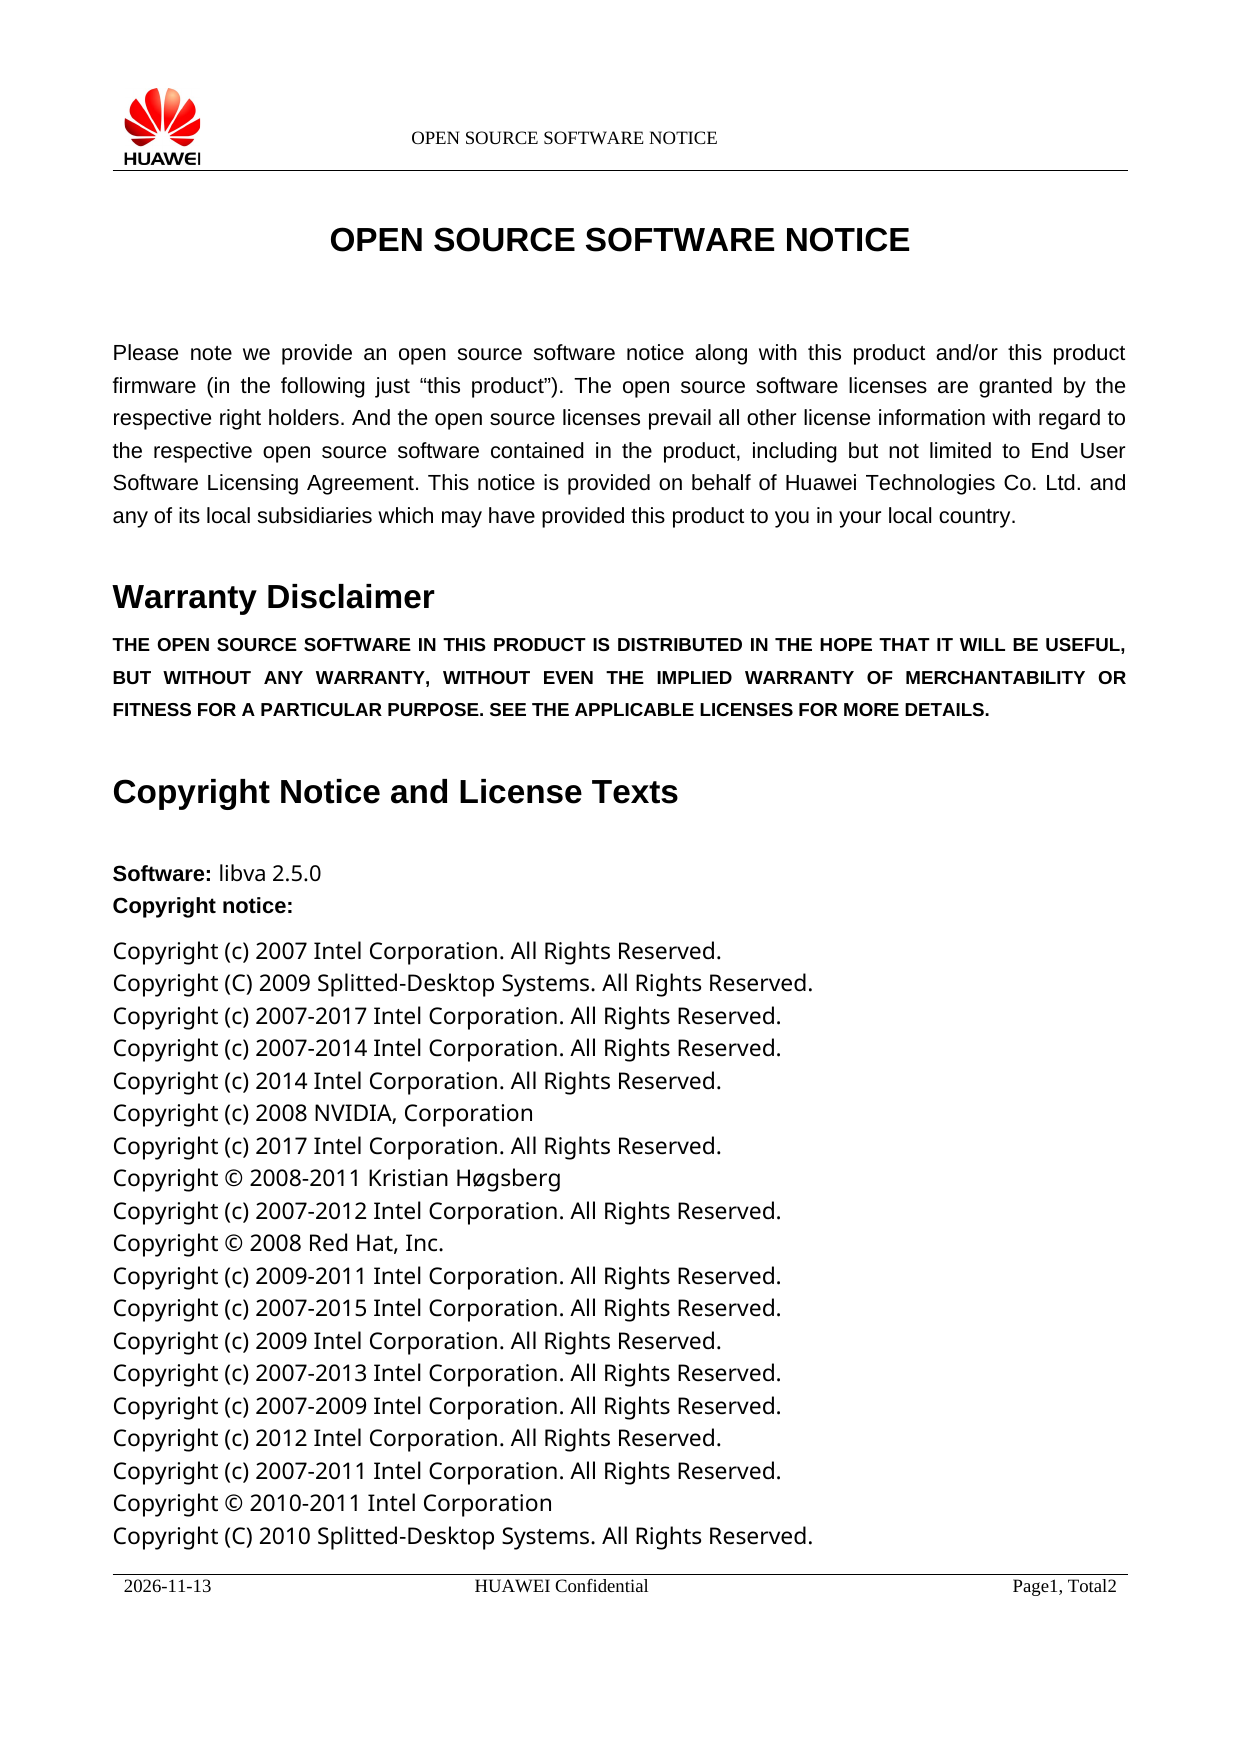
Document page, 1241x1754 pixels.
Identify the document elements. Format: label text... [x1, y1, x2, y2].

text OPEN SOURCE SOFTWARE NOTICE [112, 206, 1128, 271]
text The open source software in this product is distributed in the hope that it will be useful, but WITHOUT ANY WARRANTY, without even the implied warranty of MERCHANTABILITY or FITNESS FOR A PARTICULAR PURPOSE. See the applicable licenses for more details. [112, 629, 1128, 726]
picture [124, 88, 201, 165]
title Software: libva 2.5.0 [112, 856, 1128, 889]
text Warranty Disclaimer [112, 564, 1128, 629]
text Copyright Notice and License Texts [112, 759, 1128, 824]
text Copyright notice: [112, 889, 1128, 921]
text Please note we provide an open source software notice along with this product and/or this product firmware (in the following just “this product”). The open source software licenses are granted by the respective right holders. And the open source licenses prevail all other license information with regard to the respective open source software contained in the product, including but not limited to End User Software Licensing Agreement. This notice is provided on behalf of Huawei Technologies Co. Ltd. and any of its local subsidiaries which may have provided this product to you in your local country. [112, 336, 1128, 531]
